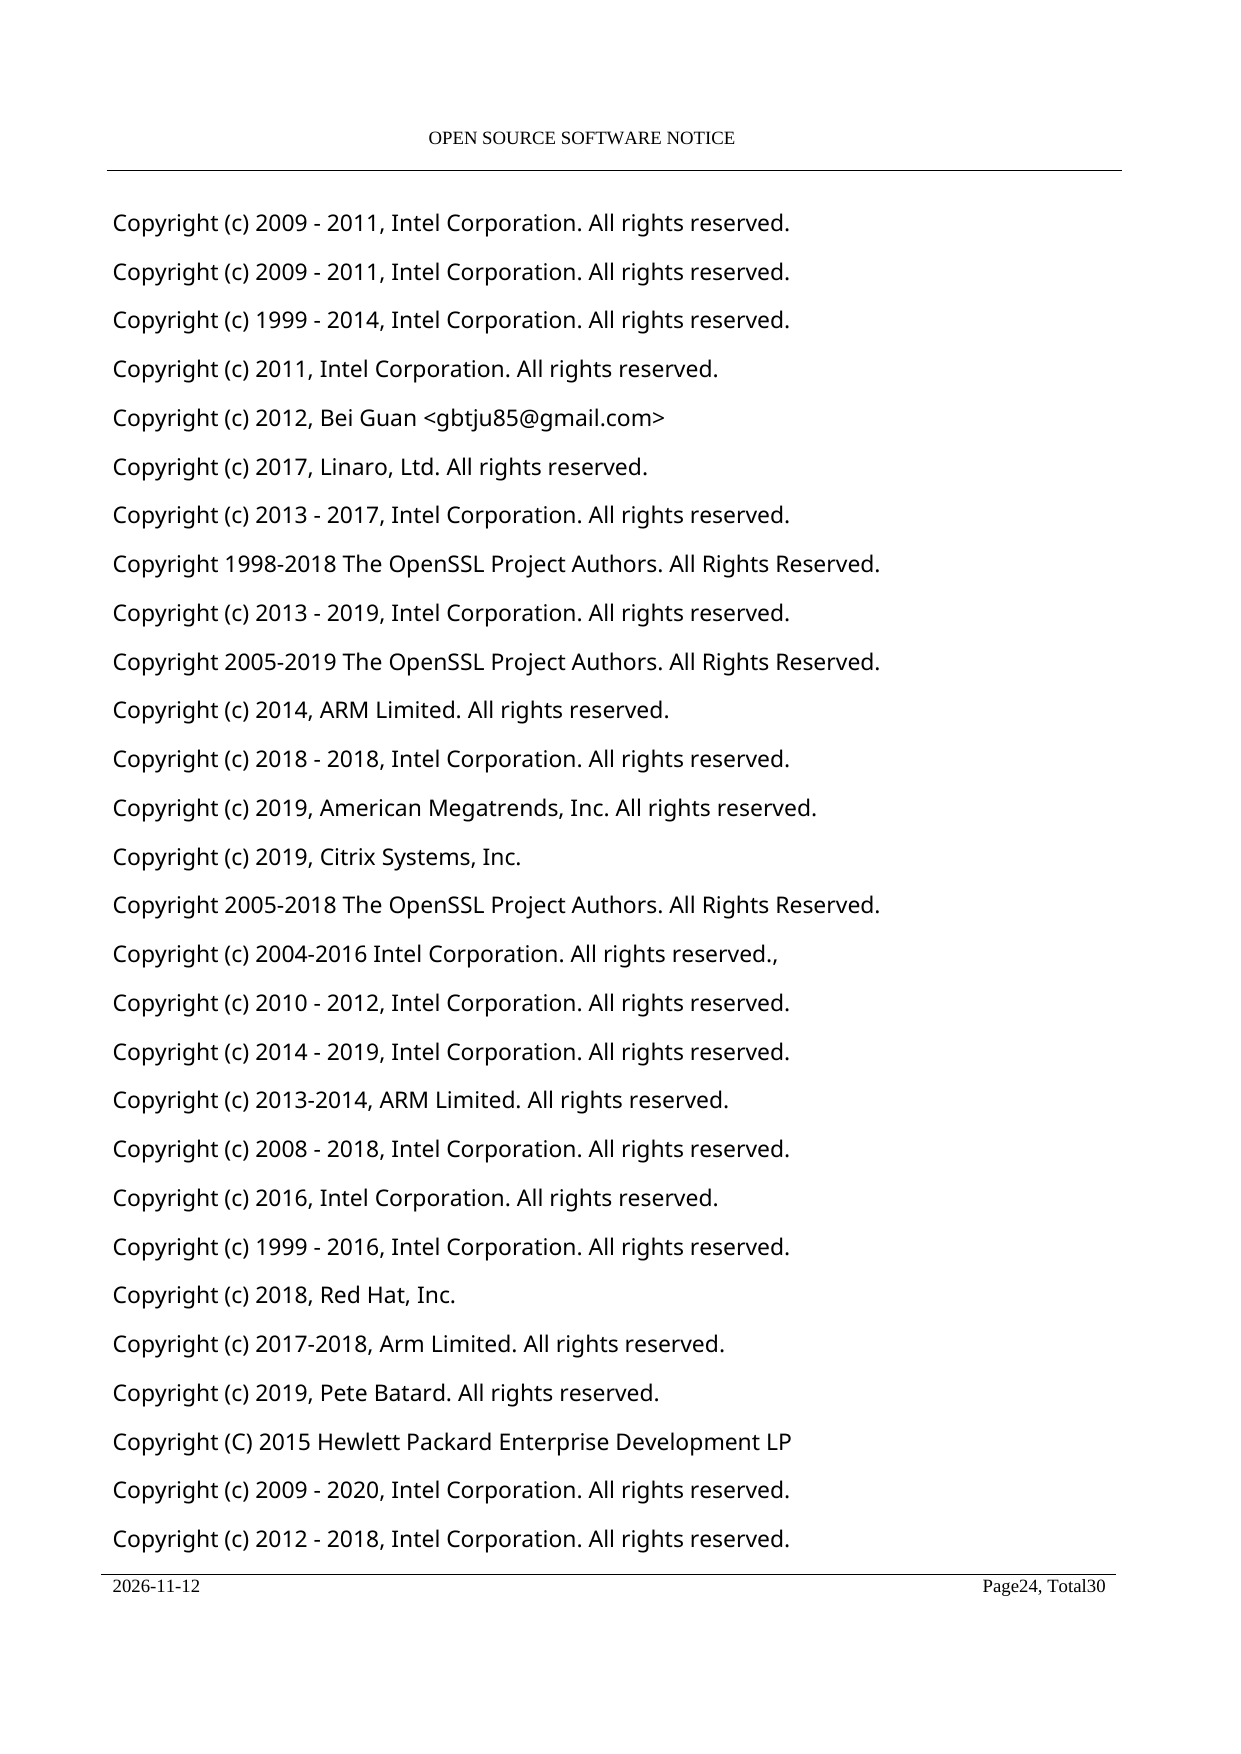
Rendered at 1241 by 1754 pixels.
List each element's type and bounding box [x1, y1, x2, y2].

text [112, 206, 1128, 1555]
